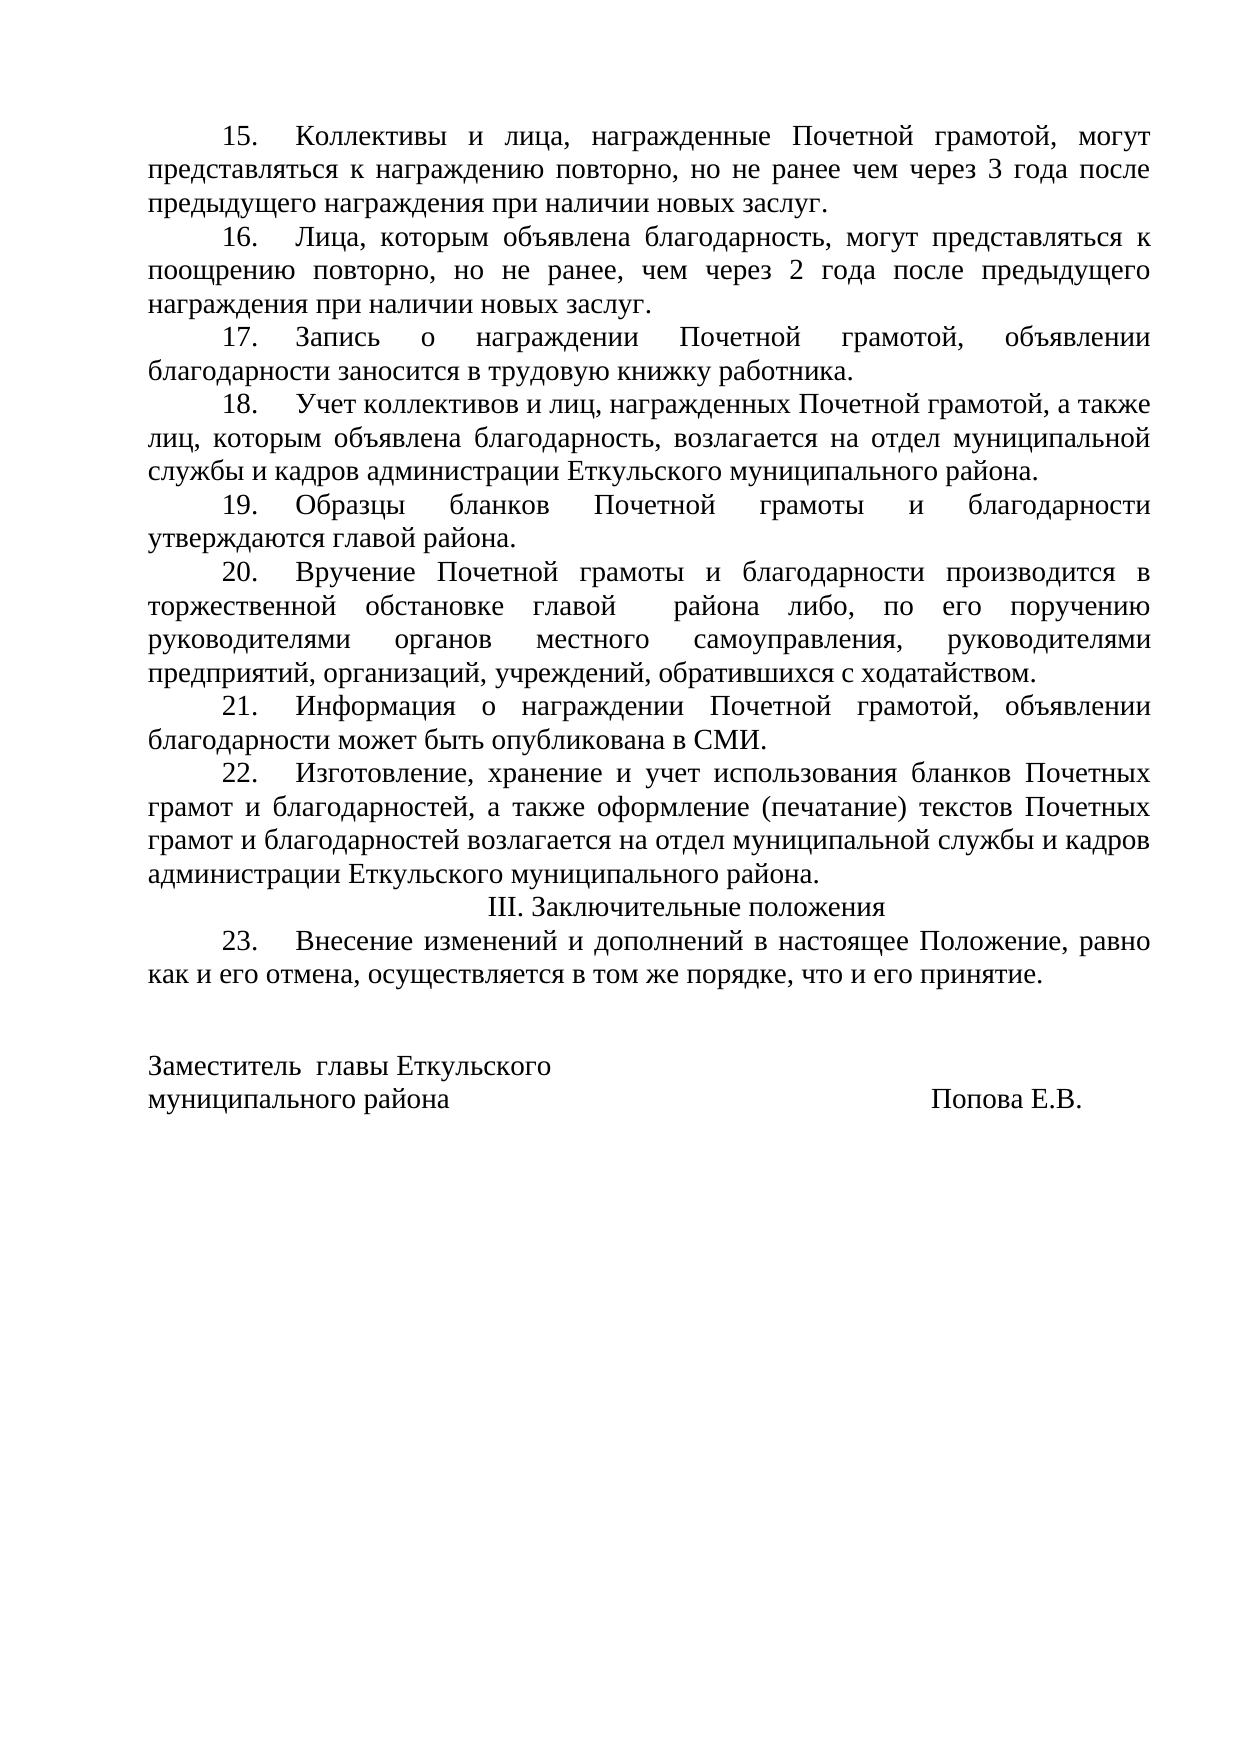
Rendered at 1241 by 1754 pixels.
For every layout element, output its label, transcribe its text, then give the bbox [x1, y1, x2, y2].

list Образцы бланков Почетной грамоты и благодарности утверждаются главой района. [148, 487, 1152, 554]
list Коллективы и лица, награжденные Почетной грамотой, могут представляться к награждению повторно, но не ранее чем через 3 года после предыдущего награждения при наличии новых заслуг. [148, 118, 1152, 219]
list Лица, которым объявлена благодарность, могут представляться к поощрению повторно, но не ранее, чем через 2 года после предыдущего награждения при наличии новых заслуг. [148, 219, 1152, 319]
list Запись о награждении Почетной грамотой, объявлении благодарности заносится в трудовую книжку работника. [148, 319, 1152, 386]
text Заместитель главы Еткульского [148, 1048, 1152, 1081]
list Информация о награждении Почетной грамотой, объявлении благодарности может быть опубликована в СМИ. [148, 688, 1152, 755]
list Изготовление, хранение и учет использования бланков Почетных грамот и благодарностей, а также оформление (печатание) текстов Почетных грамот и благодарностей возлагается на отдел муниципальной службы и кадров администрации Еткульского муниципального района. [148, 755, 1152, 889]
text муниципального района Попова Е.В. [148, 1081, 1152, 1115]
list Вручение Почетной грамоты и благодарности производится в торжественной обстановке главой района либо, по его поручению руководителями органов местного самоуправления, руководителями предприятий, организаций, учреждений, обратившихся с ходатайством. [148, 554, 1152, 688]
list Учет коллективов и лиц, награжденных Почетной грамотой, а также лиц, которым объявлена благодарность, возлагается на отдел муниципальной службы и кадров администрации Еткульского муниципального района. [148, 386, 1152, 487]
text III. Заключительные положения [148, 889, 1152, 923]
list Внесение изменений и дополнений в настоящее Положение, равно как и его отмена, осуществляется в том же порядке, что и его принятие. [148, 923, 1152, 990]
